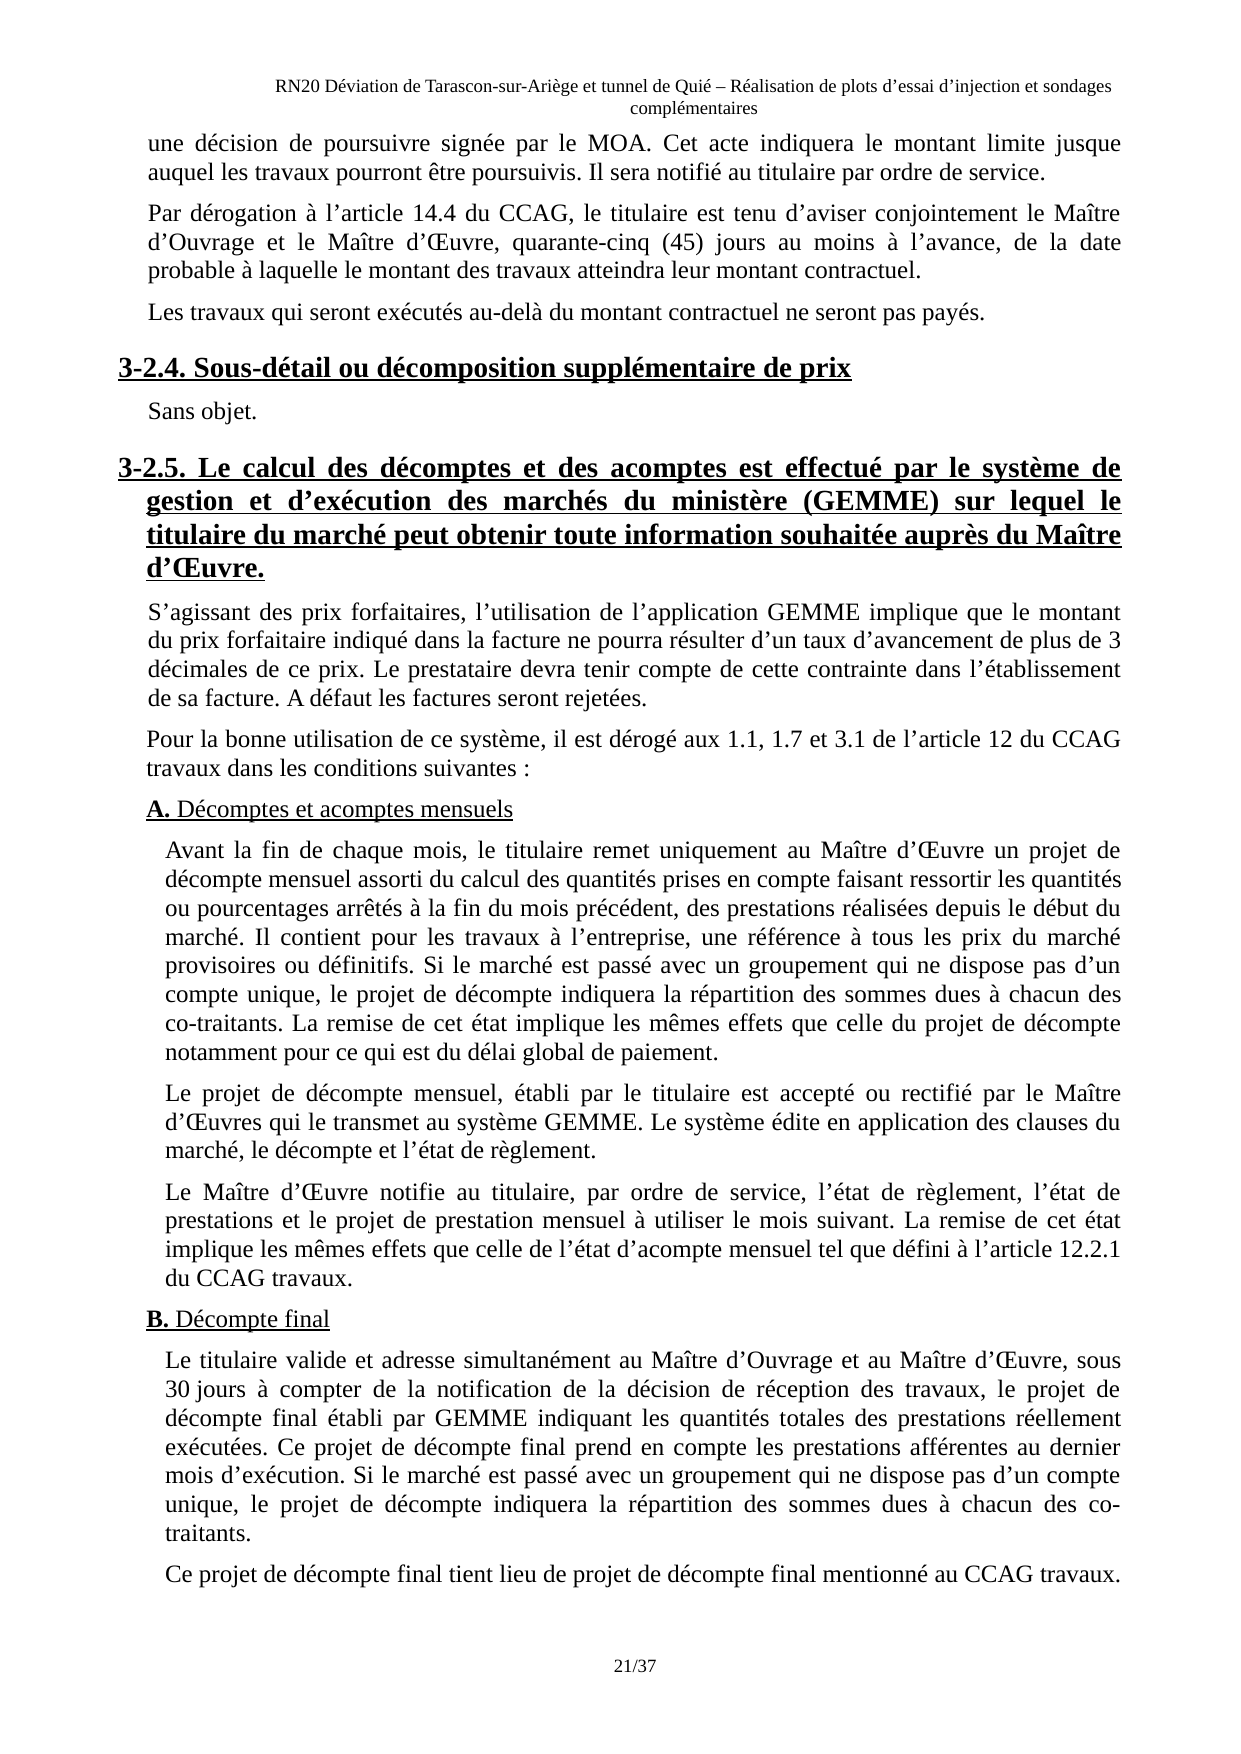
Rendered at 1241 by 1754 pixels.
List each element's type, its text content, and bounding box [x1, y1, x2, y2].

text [148, 128, 1122, 186]
text Le titulaire valide et adresse simultanément au Maître d’Ouvrage et au Maître d’Œuvre, sous 30 jours à compter de la notification de la décision de réception des travaux, le projet de décompte final établi par GEMME indiquant les quantités totales des prestations réellement exécutées. Ce projet de décompte final prend en compte les prestations afférentes au dernier mois d’exécution. Si le marché est passé avec un groupement qui ne dispose pas d’un compte unique, le projet de décompte indiquera la répartition des sommes dues à chacun des co-traitants. [165, 1345, 1122, 1547]
text Ce projet de décompte final tient lieu de projet de décompte final mentionné au CCAG travaux. [165, 1559, 1122, 1588]
text A. Décomptes et acomptes mensuels [146, 794, 1122, 823]
text Par dérogation à l’article 14.4 du CCAG, le titulaire est tenu d’aviser conjointement le Maître d’Ouvrage et le Maître d’Œuvre, quarante-cinq (45) jours au moins à l’avance, de la date probable à laquelle le montant des travaux atteindra leur montant contractuel. [148, 198, 1122, 284]
text B. Décompte final [146, 1304, 1122, 1333]
text Les travaux qui seront exécutés au-delà du montant contractuel ne seront pas payés. [148, 297, 1122, 326]
subtitle 3-2.4. Sous-détail ou décomposition supplémentaire de prix [118, 350, 1122, 384]
text Sans objet. [148, 396, 1122, 425]
text Pour la bonne utilisation de ce système, il est dérogé aux 1.1, 1.7 et 3.1 de l’article 12 du CCAG travaux dans les conditions suivantes : [146, 724, 1122, 782]
text Le projet de décompte mensuel, établi par le titulaire est accepté ou rectifié par le Maître d’Œuvres qui le transmet au système GEMME. Le système édite en application des clauses du marché, le décompte et l’état de règlement. [165, 1078, 1122, 1164]
subtitle 3-2.5. Le calcul des décomptes et des acomptes est effectué par le système de gestion et d’exécution des marchés du ministère (GEMME) sur lequel le titulaire du marché peut obtenir toute information souhaitée auprès du Maître d’Œuvre. [118, 450, 1122, 479]
text S’agissant des prix forfaitaires, l’utilisation de l’application GEMME implique que le montant du prix forfaitaire indiqué dans la facture ne pourra résulter d’un taux d’avancement de plus de 3 décimales de ce prix. Le prestataire devra tenir compte de cette contrainte dans l’établissement de sa facture. A défaut les factures seront rejetées. [148, 597, 1122, 712]
text Avant la fin de chaque mois, le titulaire remet uniquement au Maître d’Œuvre un projet de décompte mensuel assorti du calcul des quantités prises en compte faisant ressortir les quantités ou pourcentages arrêtés à la fin du mois précédent, des prestations réalisées depuis le début du marché. Il contient pour les travaux à l’entreprise, une référence à tous les prix du marché provisoires ou définitifs. Si le marché est passé avec un groupement qui ne dispose pas d’un compte unique, le projet de décompte indiquera la répartition des sommes dues à chacun des co-traitants. La remise de cet état implique les mêmes effets que celle du projet de décompte notamment pour ce qui est du délai global de paiement. [165, 835, 1122, 1065]
text Le Maître d’Œuvre notifie au titulaire, par ordre de service, l’état de règlement, l’état de prestations et le projet de prestation mensuel à utiliser le mois suivant. La remise de cet état implique les mêmes effets que celle de l’état d’acompte mensuel tel que défini à l’article 12.2.1 du CCAG travaux. [165, 1177, 1122, 1292]
subtitle 3-2.5. Le calcul des décomptes et des acomptes est effectué par le système de gestion et d’exécution des marchés du ministère (GEMME) sur lequel le titulaire du marché peut obtenir toute information souhaitée auprès du Maître d’Œuvre. [118, 481, 1122, 584]
